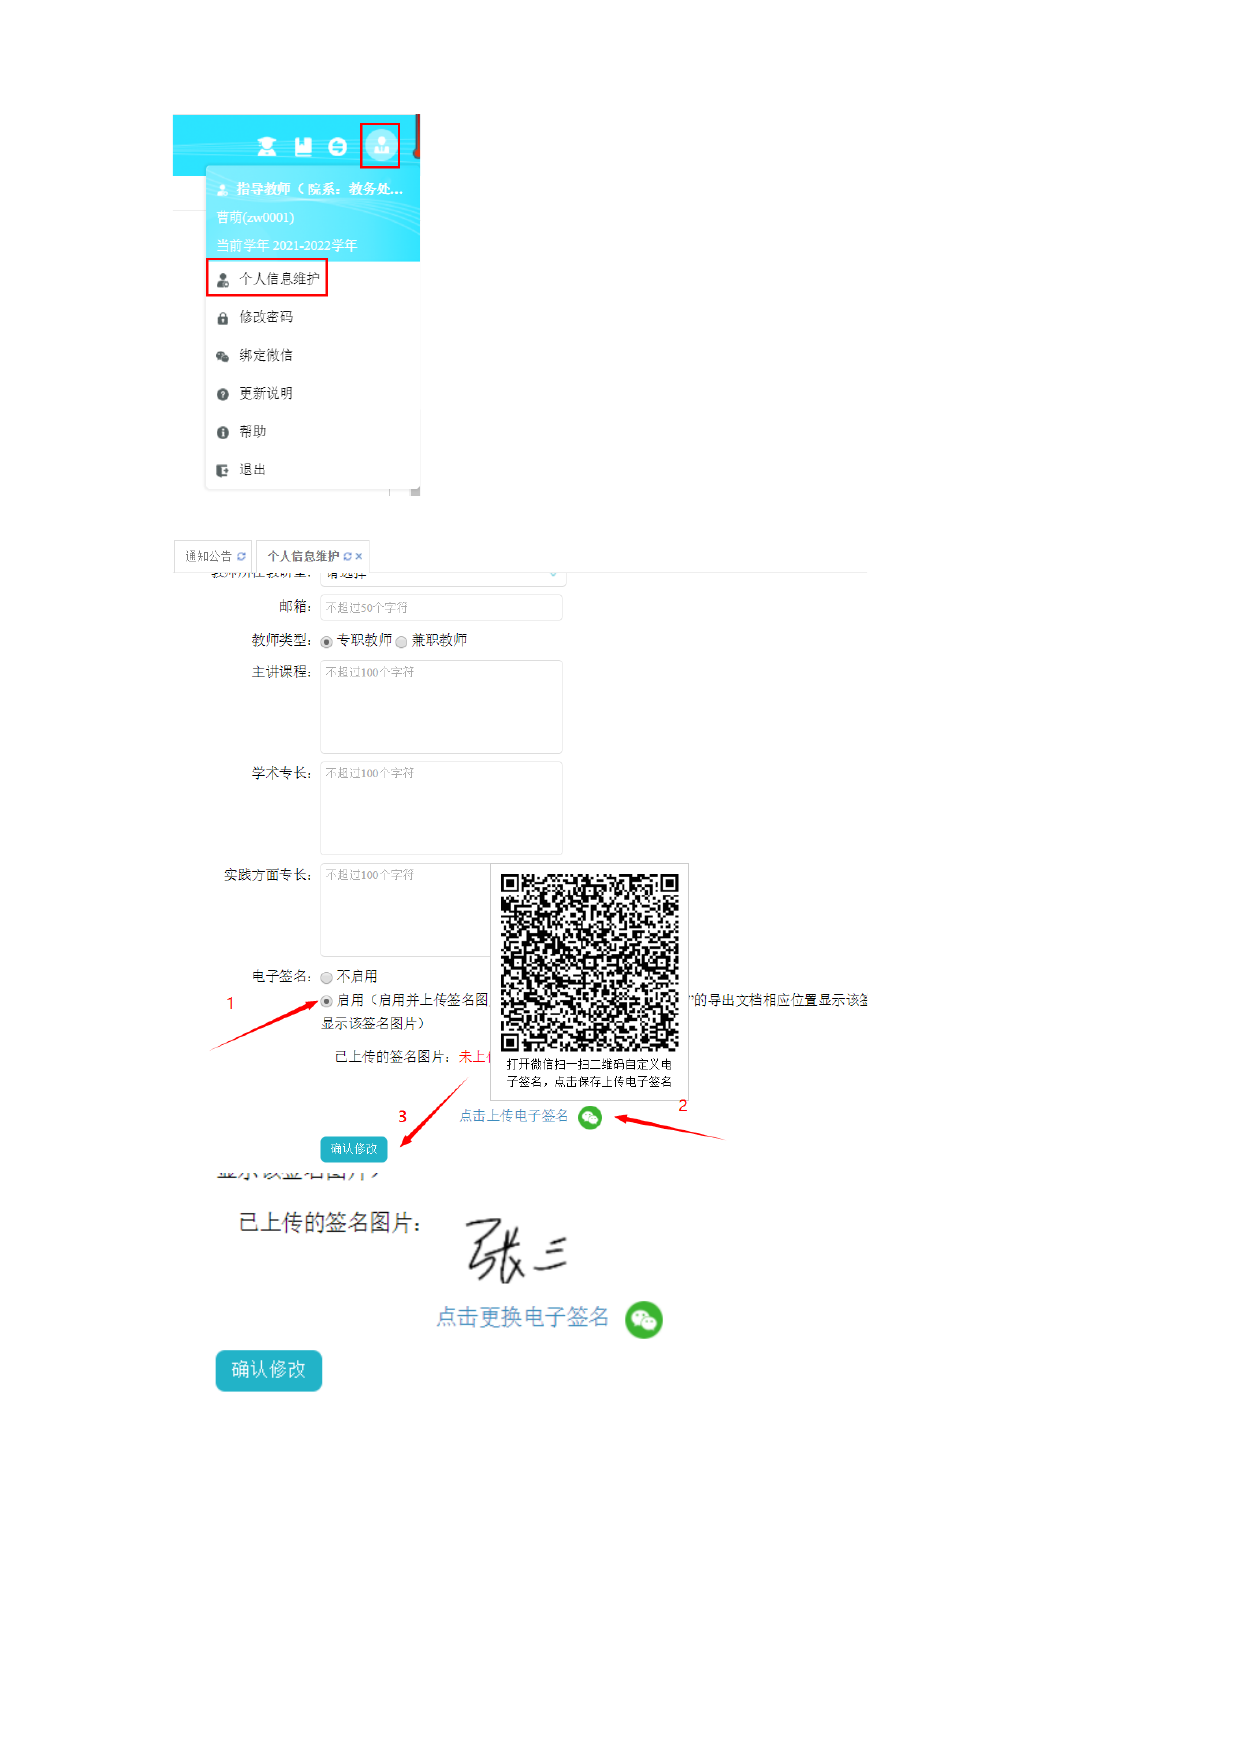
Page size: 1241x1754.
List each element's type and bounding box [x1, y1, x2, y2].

picture [172, 1173, 688, 1393]
picture [172, 539, 868, 1170]
picture [172, 114, 420, 496]
